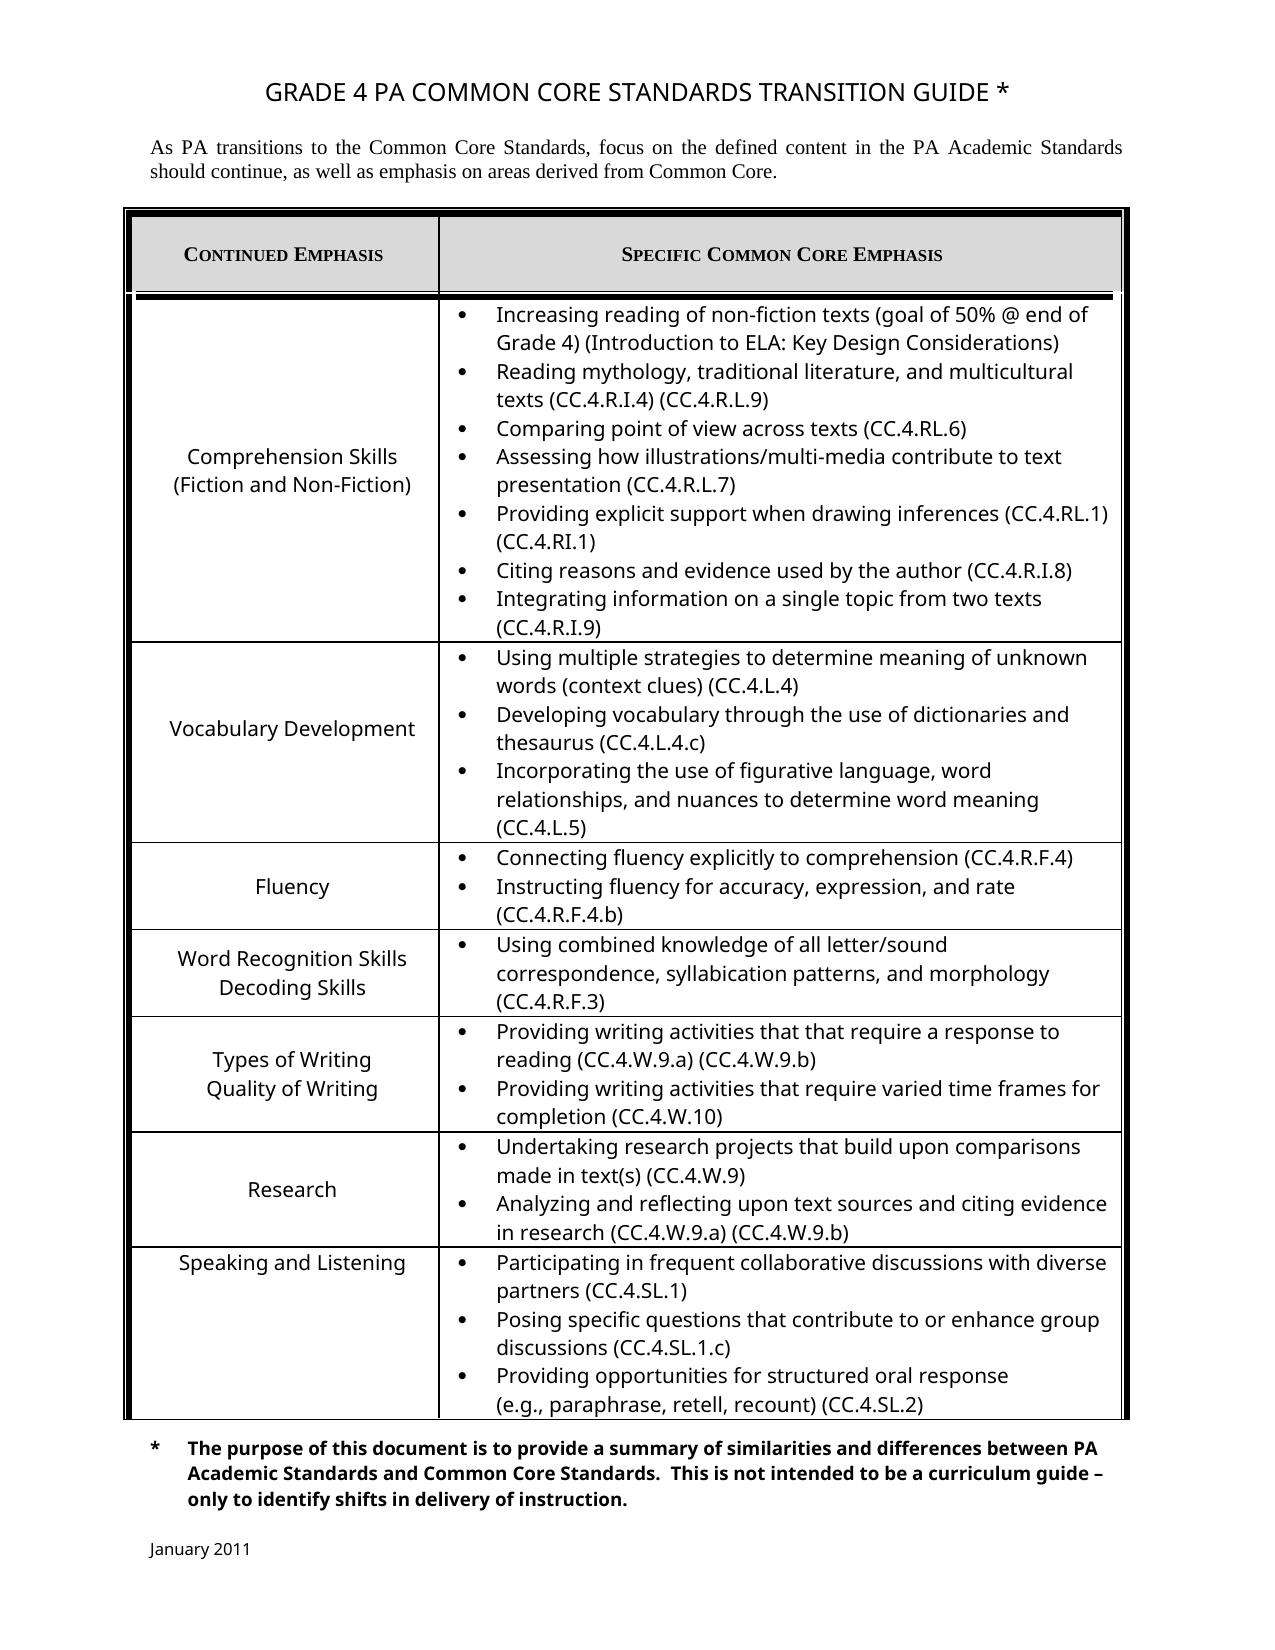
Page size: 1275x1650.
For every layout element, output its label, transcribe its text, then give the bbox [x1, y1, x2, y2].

table_cell Using combined knowledge of all letter/sound correspondence, syllabication patterns, and morphology (CC.4.R.F.3) [440, 930, 1121, 1016]
table_cell Connecting fluency explicitly to comprehension (CC.4.R.F.4) Instructing fluency for accuracy, expression, and rate (CC.4.R.F.4.b) [440, 843, 1121, 929]
table_cell Word Recognition Skills Decoding Skills [132, 930, 438, 1016]
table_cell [440, 1248, 1121, 1418]
table_cell Using multiple strategies to determine meaning of unknown words (context clues) (CC.4.L.4) Developing vocabulary through the use of dictionaries and thesaurus (CC.4.L.4.c) Incorporating the use of figurative language, word relationships, and nuances to determine word meaning (CC.4.L.5) [440, 643, 1121, 842]
table_cell Fluency [132, 843, 438, 929]
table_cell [132, 1248, 438, 1418]
table_cell Vocabulary Development [132, 643, 438, 842]
table_header Continued Emphasis [132, 217, 438, 291]
table_cell Providing writing activities that that require a response to reading (CC.4.W.9.a) (CC.4.W.9.b) Providing writing activities that require varied time frames for completion (CC.4.W.10) [440, 1017, 1121, 1131]
table_cell Increasing reading of non-fiction texts (goal of 50% @ end of Grade 4) (Introduction to ELA: Key Design Considerations) Reading mythology, traditional literature, and multicultural texts (CC.4.R.I.4) (CC.4.R.L.9) Comparing point of view across texts (CC.4.RL.6) Assessing how illustrations/multi-media contribute to text presentation (CC.4.R.L.7) Providing explicit support when drawing inferences (CC.4.RL.1) (CC.4.RI.1) Citing reasons and evidence used by the author (CC.4.R.I.8) Integrating information on a single topic from two texts (CC.4.R.I.9) [440, 291, 1124, 641]
table_cell Types of Writing Quality of Writing [132, 1017, 438, 1131]
table_cell Comprehension Skills (Fiction and Non-Fiction) [128, 291, 438, 641]
table_header Specific Common Core Emphasis [440, 217, 1121, 291]
table_cell Research [132, 1133, 438, 1246]
table_cell Undertaking research projects that build upon comparisons made in text(s) (CC.4.W.9) Analyzing and reflecting upon text sources and citing evidence in research (CC.4.W.9.a) (CC.4.W.9.b) [440, 1133, 1121, 1246]
text As PA transitions to the Common Core Standards, focus on the defined content in the PA Academic Standards should continue, as well as emphasis on areas derived from Common Core. [150, 135, 1125, 183]
